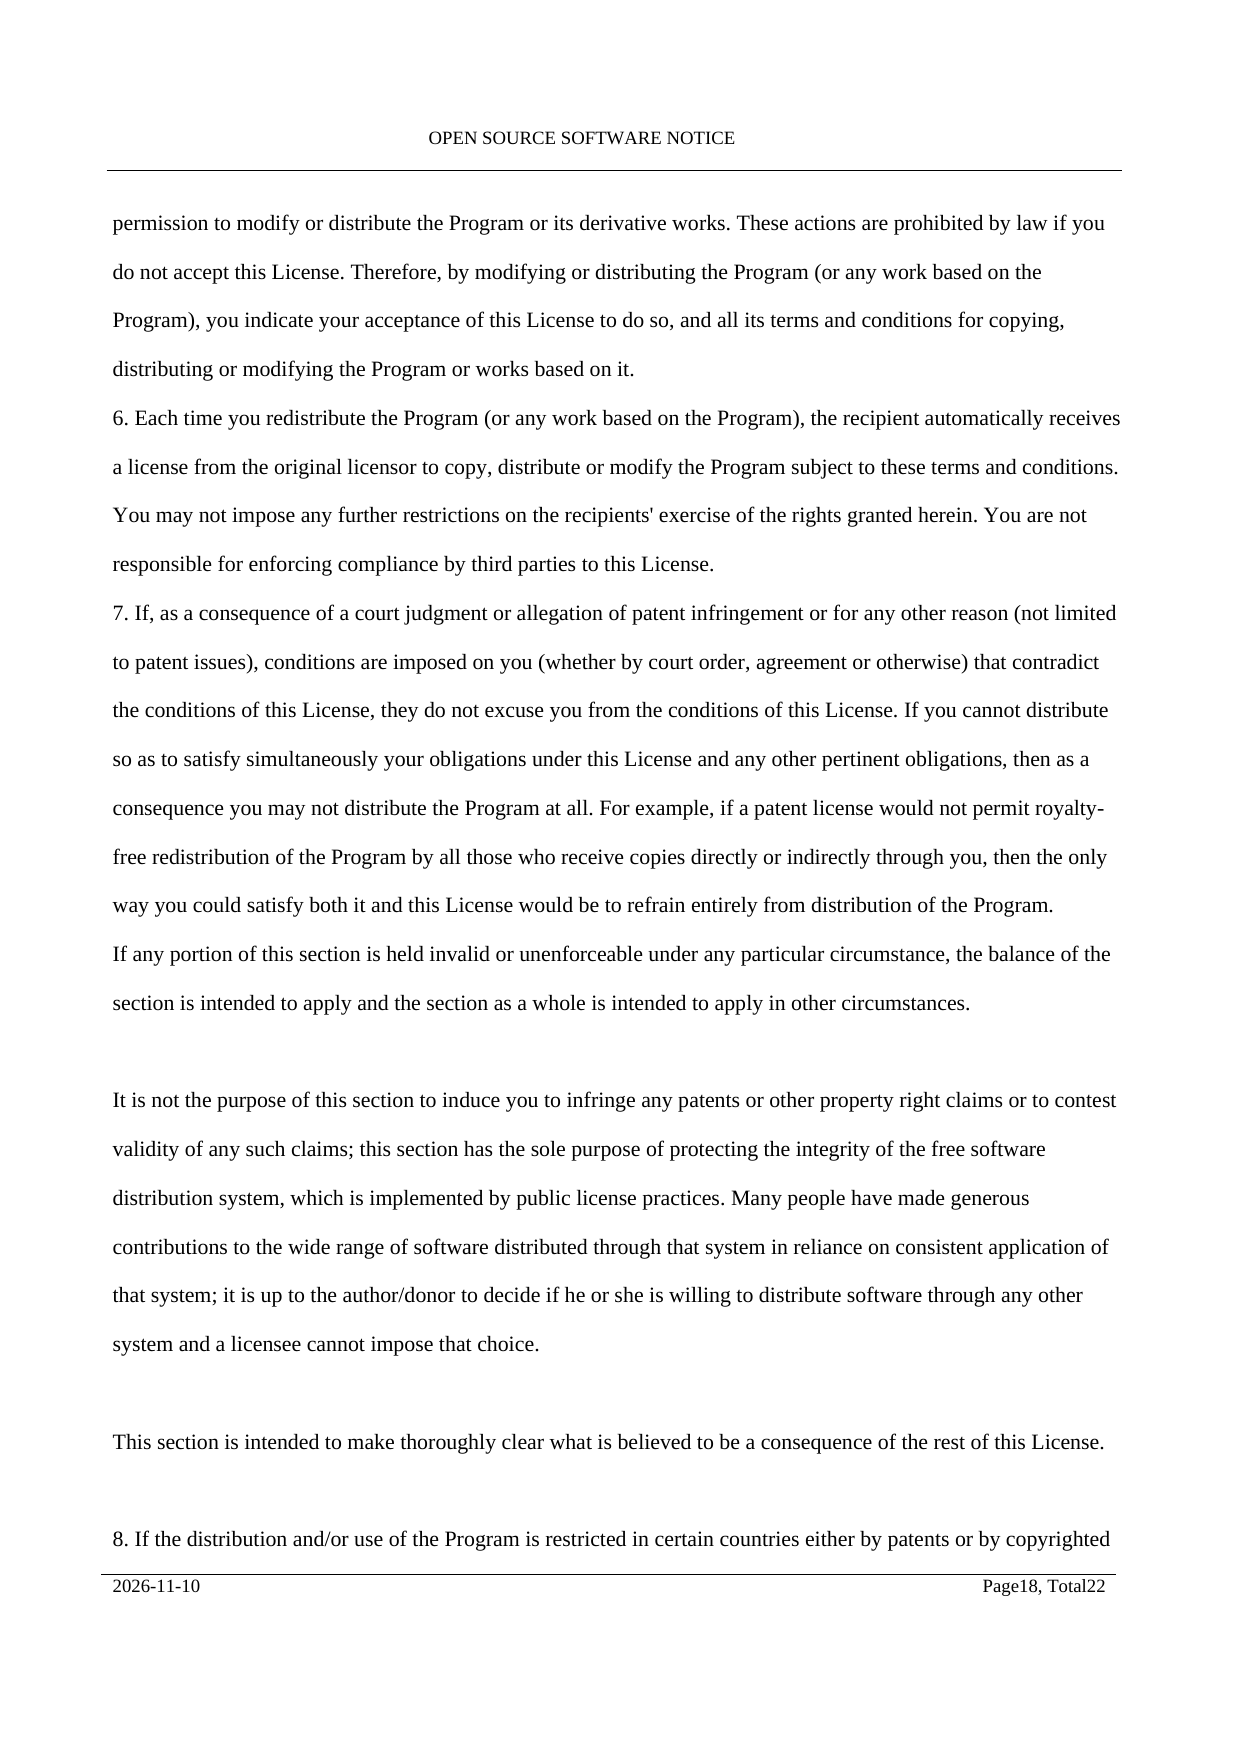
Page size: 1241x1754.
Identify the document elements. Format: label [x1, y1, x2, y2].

text [112, 206, 1128, 1555]
